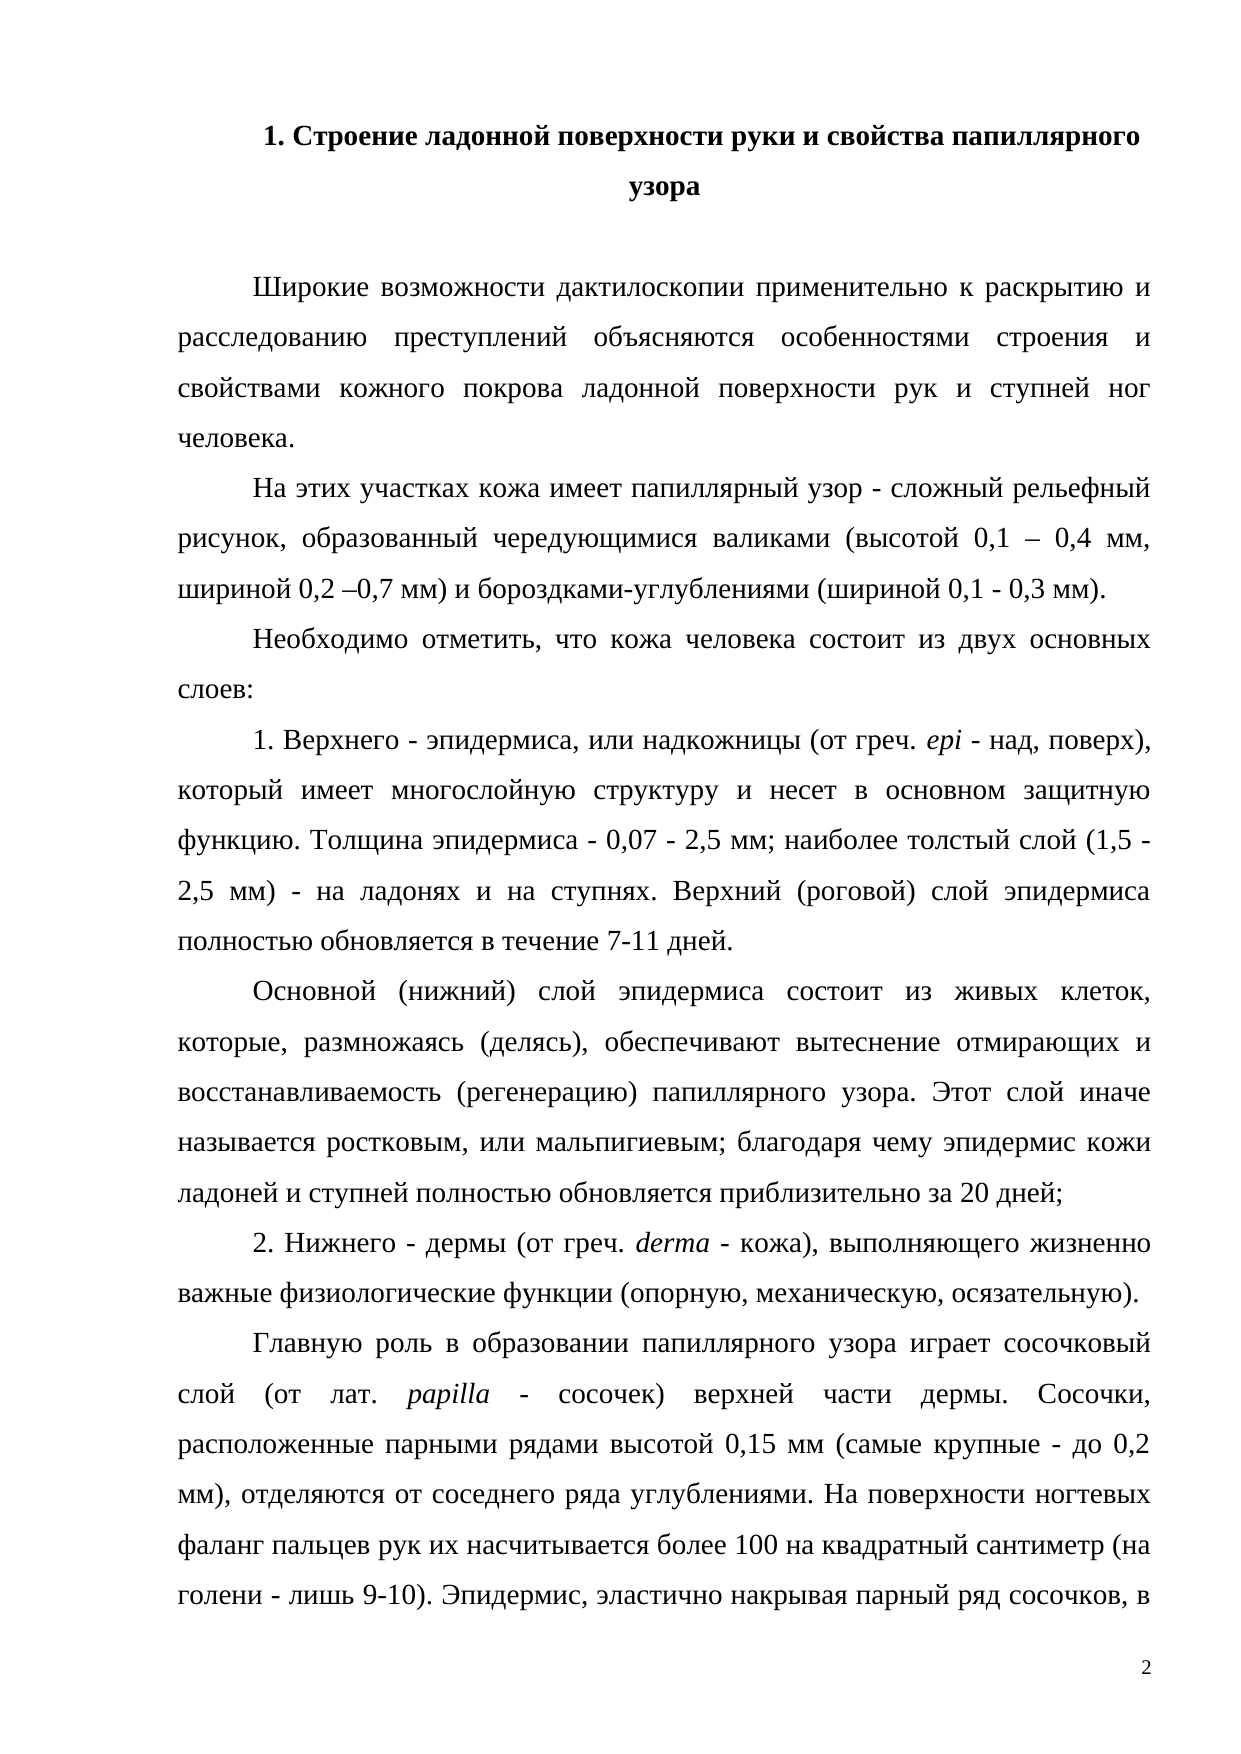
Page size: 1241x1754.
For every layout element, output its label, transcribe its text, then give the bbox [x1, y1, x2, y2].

text На этих участках кожа имеет папиллярный узор - сложный рельефный рисунок, образованный чередующимися валиками (высотой 0,1 – 0,4 мм, шириной 0,2 –0,7 мм) и бороздками-углублениями (шириной 0,1 - 0,3 мм). [177, 470, 1152, 604]
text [177, 1326, 1152, 1611]
text Необходимо отметить, что кожа человека состоит из двух основных слоев: [177, 621, 1152, 705]
text Основной (нижний) слой эпидермиса состоит из живых клеток, которые, размножаясь (делясь), обеспечивают вытеснение отмирающих и восстанавливаемость (регенерацию) папиллярного узора. Этот слой иначе называется ростковым, или мальпигиевым; благодаря чему эпидермис кожи ладоней и ступней полностью обновляется приблизительно за 20 дней; [177, 973, 1152, 1208]
text 1. Строение ладонной поверхности руки и свойства папиллярного узора [177, 118, 1152, 202]
text 1. Верхнего - эпидермиса, или надкожницы (от греч. epi - над, поверх), который имеет многослойную структуру и несет в основном защитную функцию. Толщина эпидермиса - 0,07 - 2,5 мм; наиболее толстый слой (1,5 - 2,5 мм) - на ладонях и на ступнях. Верхний (роговой) слой эпидермиса полностью обновляется в течение 7-11 дней. [177, 722, 1152, 957]
text 2. Нижнего - дермы (от греч. derma - кожа), выполняющего жизненно важные физиологические функции (опорную, механическую, осязательную). [177, 1225, 1152, 1309]
text Широкие возможности дактилоскопии применительно к раскрытию и расследованию преступлений объясняются особенностями строения и свойствами кожного покрова ладонной поверхности рук и ступней ног человека. [177, 269, 1152, 453]
